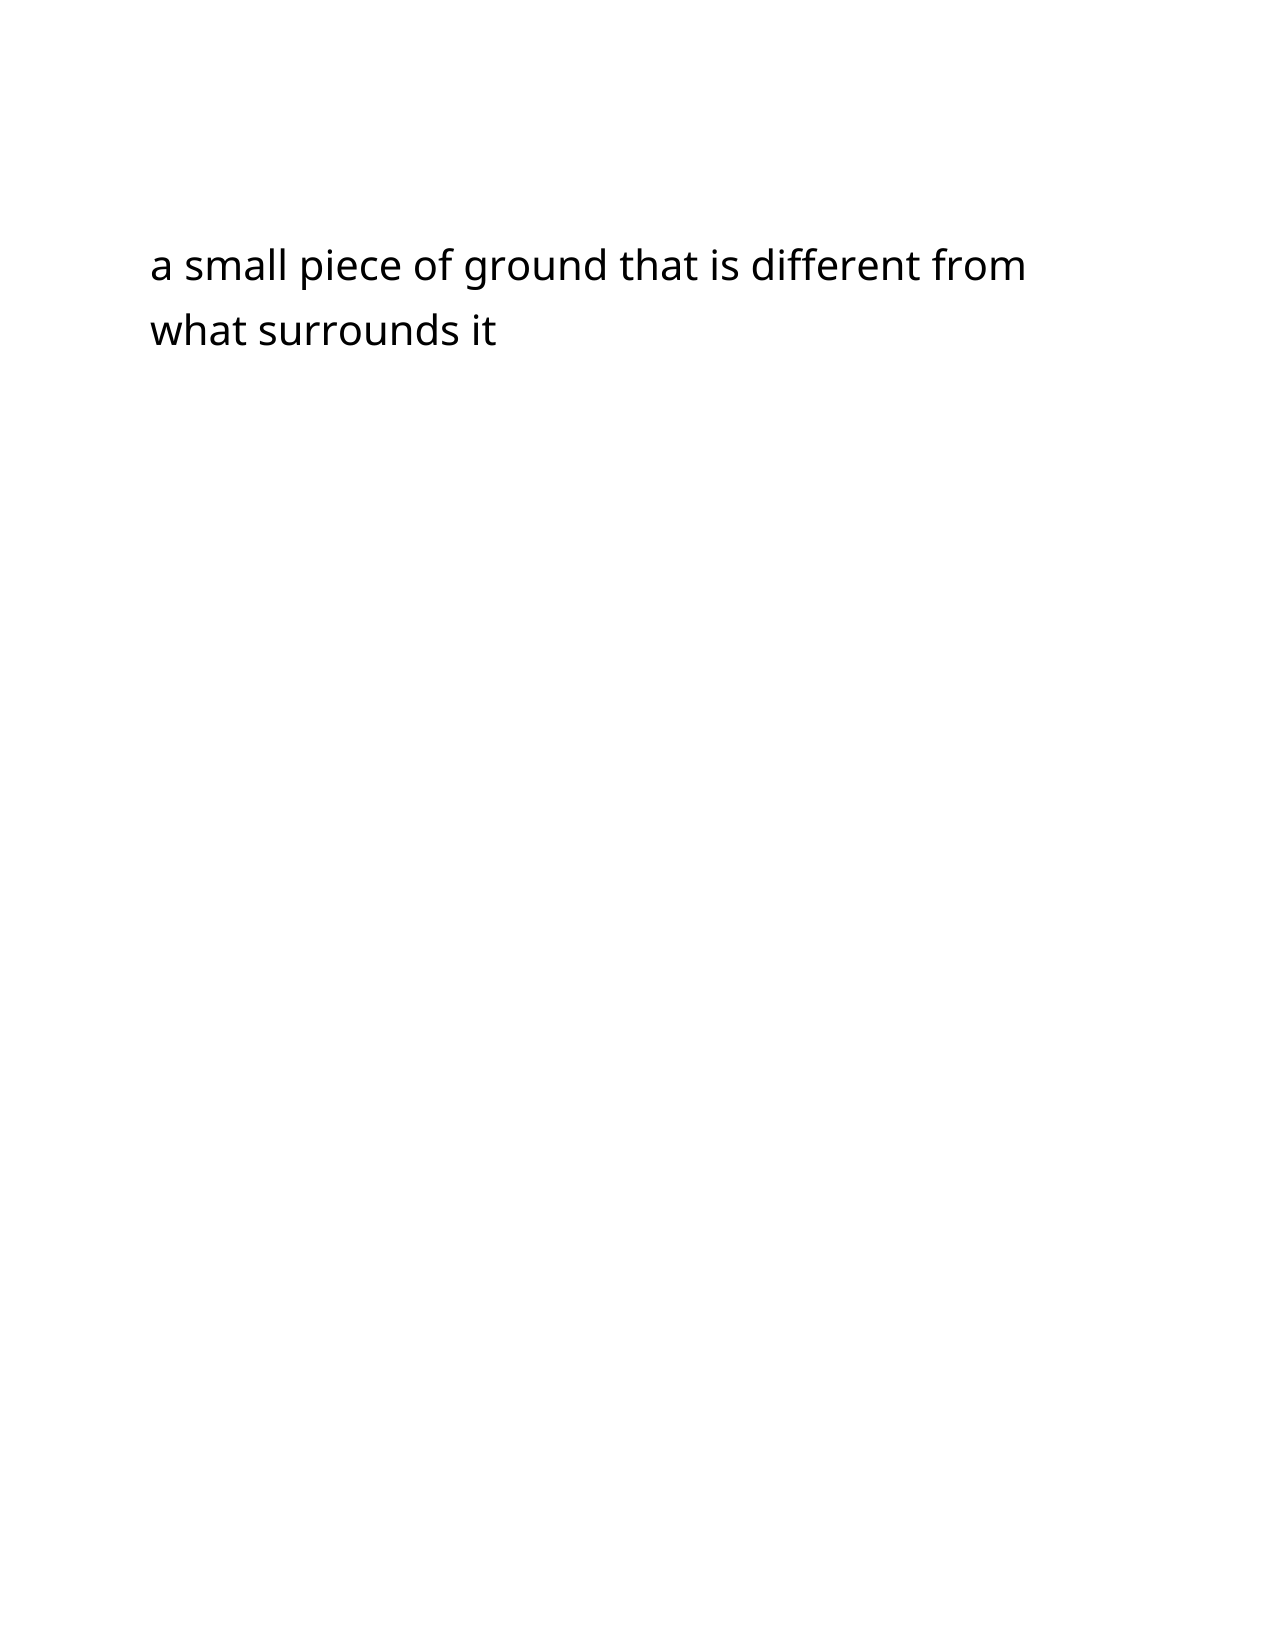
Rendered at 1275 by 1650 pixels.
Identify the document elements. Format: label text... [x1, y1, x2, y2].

text a small piece of ground that is different from what surrounds it [150, 236, 1125, 358]
